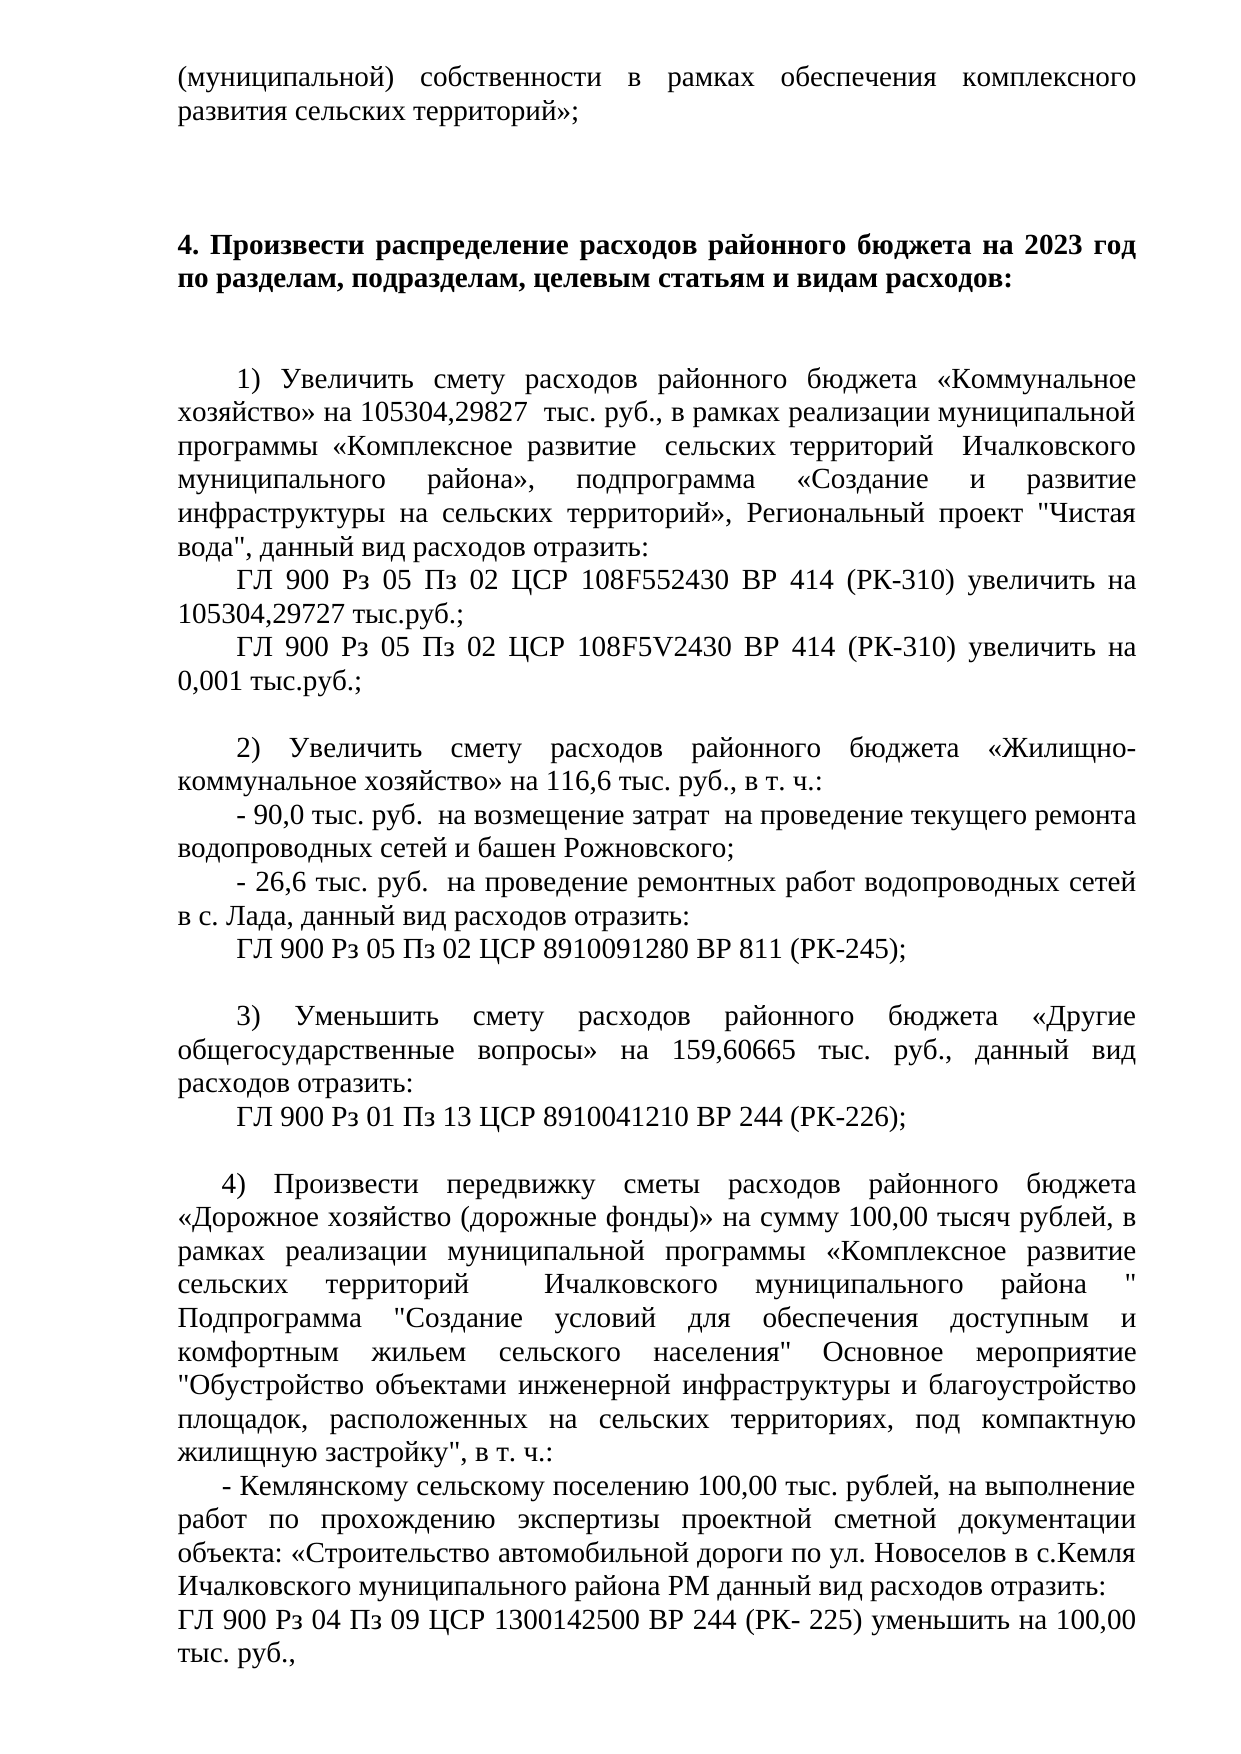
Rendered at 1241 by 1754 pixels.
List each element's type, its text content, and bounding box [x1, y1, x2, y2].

text 1) Увеличить смету расходов районного бюджета «Коммунальное хозяйство» на 105304,29827 тыс. руб., в рамках реализации муниципальной программы «Комплексное развитие сельских территорий Ичалковского муниципального района», подпрограмма «Создание и развитие инфраструктуры на сельских территорий», Региональный проект "Чистая вода", данный вид расходов отразить: [177, 361, 1137, 562]
text - Кемлянскому сельскому поселению 100,00 тыс. рублей, на выполнение работ по прохождению экспертизы проектной сметной документации объекта: «Строительство автомобильной дороги по ул. Новоселов в с.Кемля Ичалковского муниципального района РМ данный вид расходов отразить: [177, 1468, 1137, 1602]
text - 26,6 тыс. руб. на проведение ремонтных работ водопроводных сетей в с. Лада, данный вид расходов отразить: [177, 864, 1137, 931]
text ГЛ 900 Рз 05 Пз 02 ЦСР 108F552430 ВР 414 (РК-310) увеличить на 105304,29727 тыс.руб.; [177, 562, 1137, 629]
text ГЛ 900 Рз 01 Пз 13 ЦСР 8910041210 ВР 244 (РК-226); [177, 1099, 1137, 1132]
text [177, 59, 1137, 126]
text ГЛ 900 Рз 05 Пз 02 ЦСР 8910091280 ВР 811 (РК-245); [177, 931, 1137, 965]
text 2) Увеличить смету расходов районного бюджета «Жилищно-коммунальное хозяйство» на 116,6 тыс. руб., в т. ч.: [177, 730, 1137, 797]
text 4) Произвести передвижку сметы расходов районного бюджета «Дорожное хозяйство (дорожные фонды)» на сумму 100,00 тысяч рублей, в рамках реализации муниципальной программы «Комплексное развитие сельских территорий Ичалковского муниципального района " Подпрограмма "Создание условий для обеспечения доступным и комфортным жильем сельского населения" Основное мероприятие "Обустройство объектами инженерной инфраструктуры и благоустройство площадок, расположенных на сельских территориях, под компактную жилищную застройку", в т. ч.: [177, 1166, 1137, 1468]
text - 90,0 тыс. руб. на возмещение затрат на проведение текущего ремонта водопроводных сетей и башен Рожновского; [177, 797, 1137, 864]
text ГЛ 900 Рз 05 Пз 02 ЦСР 108F5V2430 ВР 414 (РК-310) увеличить на 0,001 тыс.руб.; [177, 629, 1137, 696]
text 3) Уменьшить смету расходов районного бюджета «Другие общегосударственные вопросы» на 159,60665 тыс. руб., данный вид расходов отразить: [177, 998, 1137, 1099]
text 4. Произвести распределение расходов районного бюджета на 2023 год по разделам, подразделам, целевым статьям и видам расходов: [177, 227, 1137, 294]
text ГЛ 900 Рз 04 Пз 09 ЦСР 1300142500 ВР 244 (РК- 225) уменьшить на 100,00 тыс. руб., [177, 1602, 1137, 1669]
